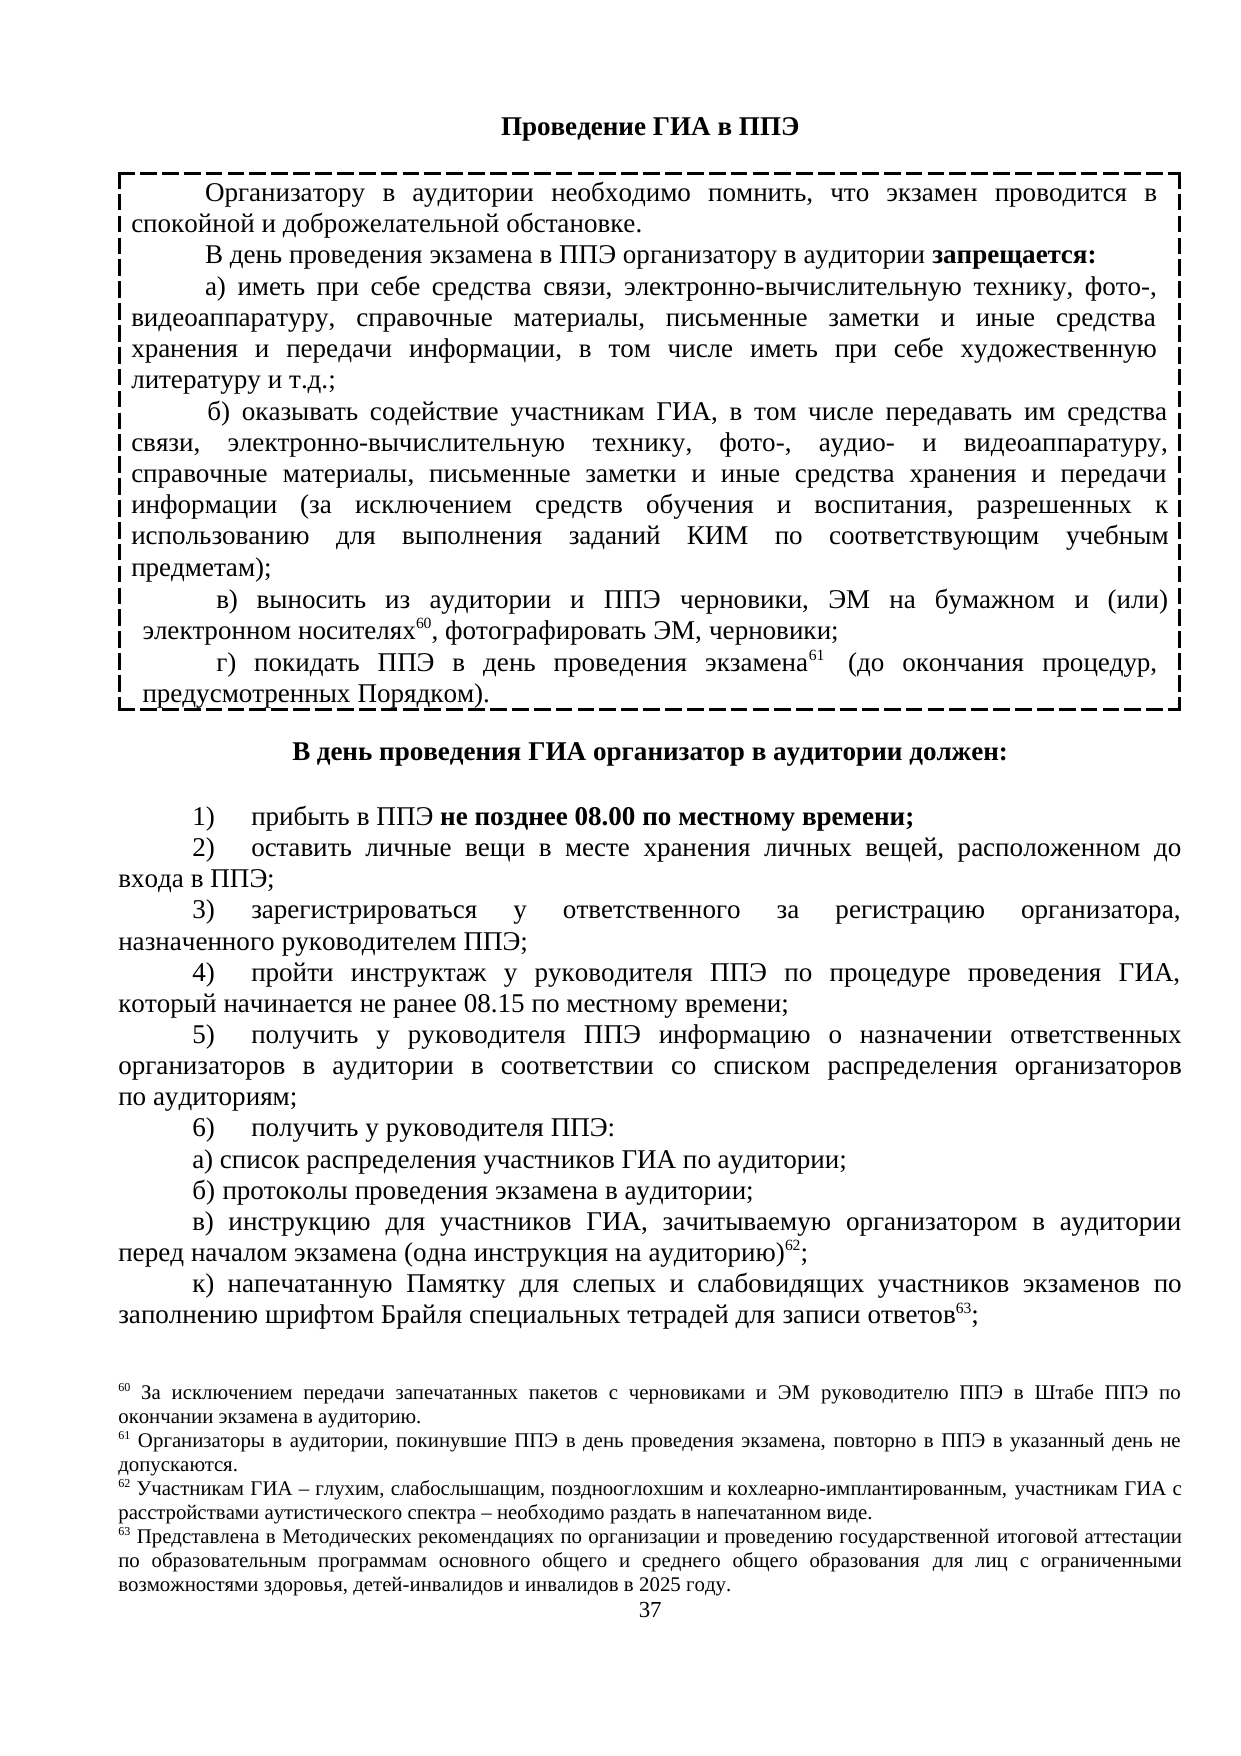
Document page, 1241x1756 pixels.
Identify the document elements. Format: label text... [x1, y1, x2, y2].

list получить у руководителя ППЭ: [118, 1112, 1182, 1143]
text в) инструкцию для участников ГИА, зачитываемую организатором в аудитории перед началом экзамена (одна инструкция на аудиторию); [118, 1205, 1182, 1267]
list зарегистрироваться у ответственного за регистрацию организатора, назначенного руководителем ППЭ; [118, 893, 1182, 956]
list оставить личные вещи в месте хранения личных вещей, расположенном до входа в ППЭ; [118, 831, 1182, 893]
list прибыть в ППЭ не позднее 08.00 по местному времени; [118, 800, 1182, 831]
list получить у руководителя ППЭ информацию о назначении ответственных организаторов в аудитории в соответствии со списком распределения организаторов по аудиториям; [118, 1018, 1182, 1112]
text В день проведения ГИА организатор в аудитории должен: [118, 735, 1182, 766]
list пройти инструктаж у руководителя ППЭ по процедуре проведения ГИА, который начинается не ранее 08.15 по местному времени; [118, 956, 1182, 1018]
text б) протоколы проведения экзамена в аудитории; [118, 1174, 1182, 1205]
text к) напечатанную Памятку для слепых и слабовидящих участников экзаменов по заполнению шрифтом Брайля специальных тетрадей для записи ответов; [118, 1267, 1182, 1329]
table_header Организатору в аудитории необходимо помнить, что экзамен проводится в спокойной и доброжелательной обстановке. В день проведения экзамена в ППЭ организатору в аудитории запрещается: а) иметь при себе средства связи, электронно-вычислительную технику, фото-, видеоаппаратуру, справочные материалы, письменные заметки и иные средства хранения и передачи информации, в том числе иметь при себе художественную литературу и т.д.; б) оказывать содействие участникам ГИА, в том числе передавать им средства связи, электронно-вычислительную технику, фото-, аудио- и видеоаппаратуру, справочные материалы, письменные заметки и иные средства хранения и передачи информации (за исключением средств обучения и воспитания, разрешенных к использованию для выполнения заданий КИМ по соответствующим учебным предметам); в) выносить из аудитории и ППЭ черновики, ЭМ на бумажном и (или) электронном носителях, фотографировать ЭМ, черновики; г) покидать ППЭ в день проведения экзамена (до окончания процедур, предусмотренных Порядком). [120, 172, 1180, 708]
text Проведение ГИА в ППЭ [118, 110, 1182, 142]
text а) список распределения участников ГИА по аудитории; [118, 1143, 1182, 1174]
